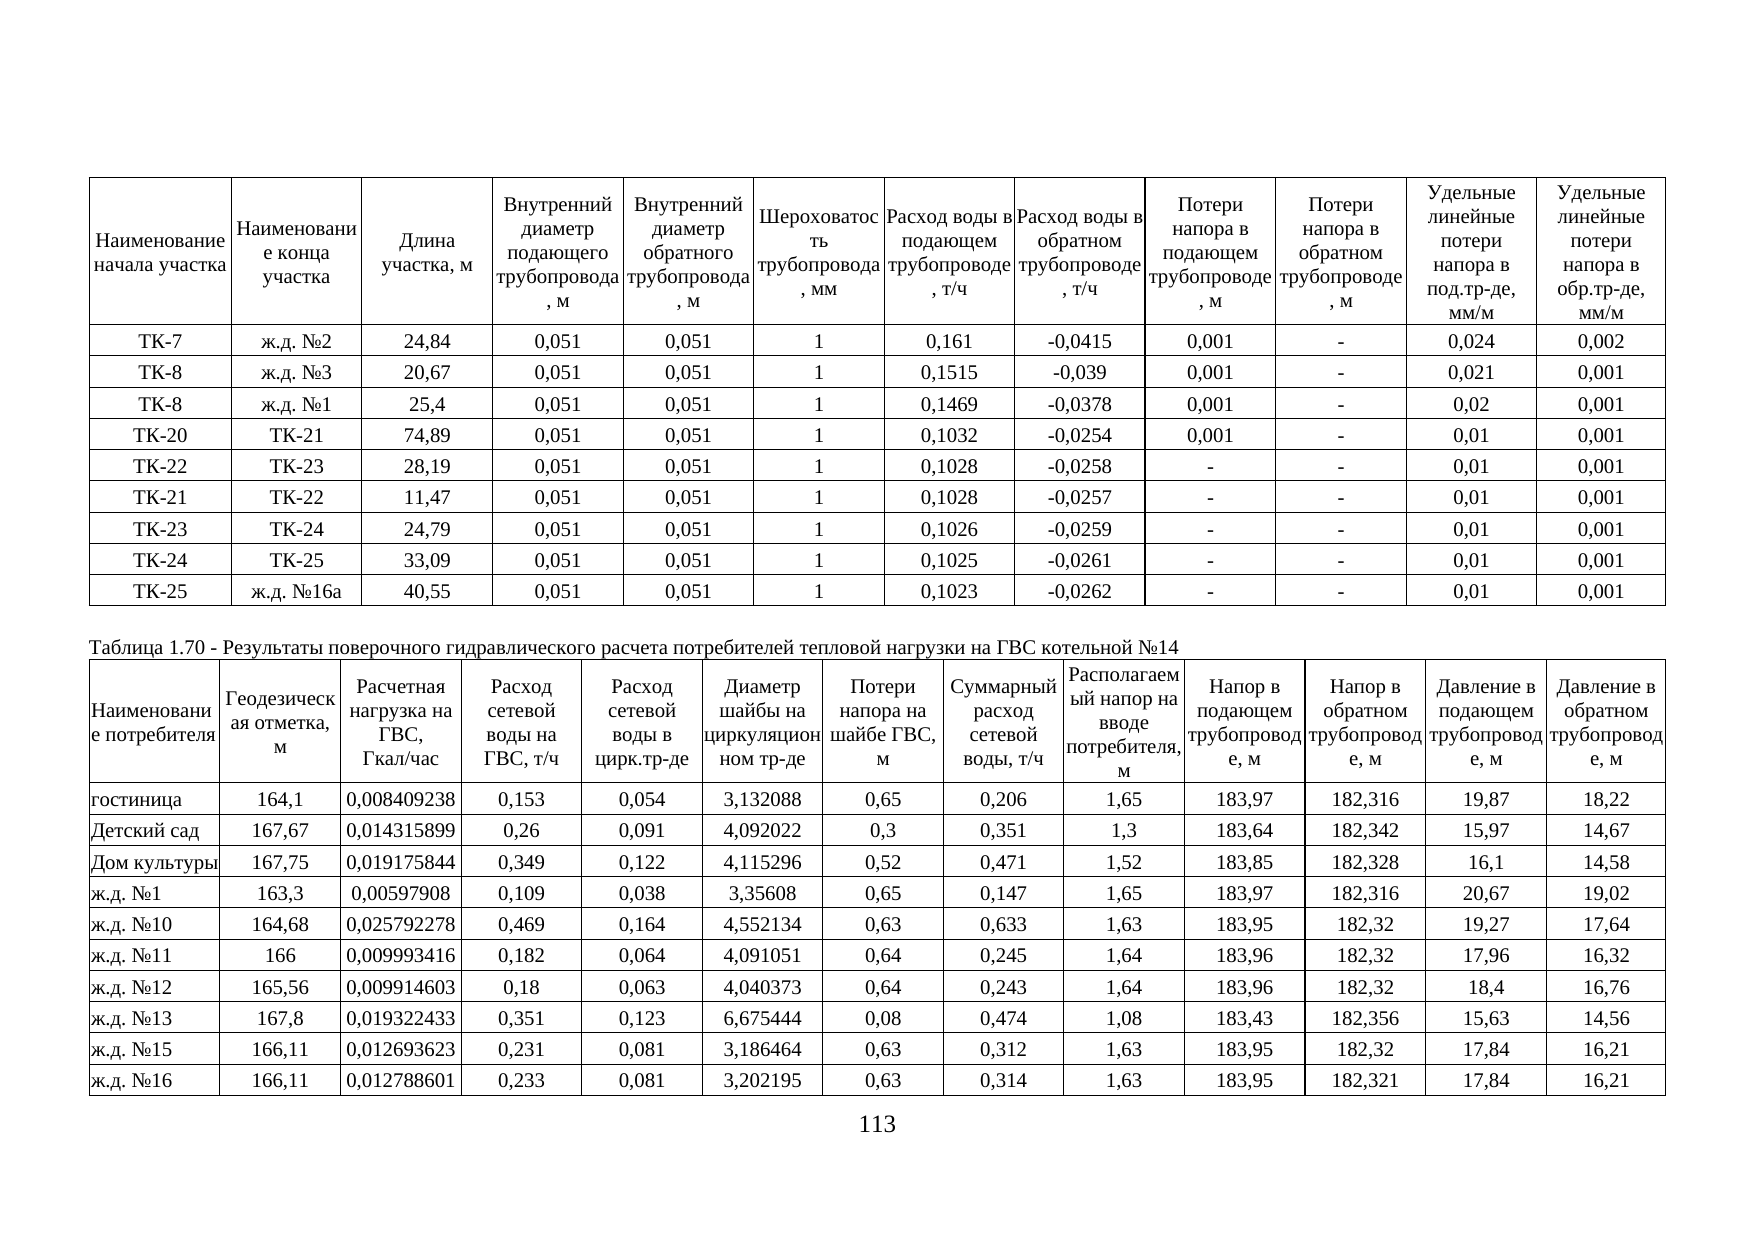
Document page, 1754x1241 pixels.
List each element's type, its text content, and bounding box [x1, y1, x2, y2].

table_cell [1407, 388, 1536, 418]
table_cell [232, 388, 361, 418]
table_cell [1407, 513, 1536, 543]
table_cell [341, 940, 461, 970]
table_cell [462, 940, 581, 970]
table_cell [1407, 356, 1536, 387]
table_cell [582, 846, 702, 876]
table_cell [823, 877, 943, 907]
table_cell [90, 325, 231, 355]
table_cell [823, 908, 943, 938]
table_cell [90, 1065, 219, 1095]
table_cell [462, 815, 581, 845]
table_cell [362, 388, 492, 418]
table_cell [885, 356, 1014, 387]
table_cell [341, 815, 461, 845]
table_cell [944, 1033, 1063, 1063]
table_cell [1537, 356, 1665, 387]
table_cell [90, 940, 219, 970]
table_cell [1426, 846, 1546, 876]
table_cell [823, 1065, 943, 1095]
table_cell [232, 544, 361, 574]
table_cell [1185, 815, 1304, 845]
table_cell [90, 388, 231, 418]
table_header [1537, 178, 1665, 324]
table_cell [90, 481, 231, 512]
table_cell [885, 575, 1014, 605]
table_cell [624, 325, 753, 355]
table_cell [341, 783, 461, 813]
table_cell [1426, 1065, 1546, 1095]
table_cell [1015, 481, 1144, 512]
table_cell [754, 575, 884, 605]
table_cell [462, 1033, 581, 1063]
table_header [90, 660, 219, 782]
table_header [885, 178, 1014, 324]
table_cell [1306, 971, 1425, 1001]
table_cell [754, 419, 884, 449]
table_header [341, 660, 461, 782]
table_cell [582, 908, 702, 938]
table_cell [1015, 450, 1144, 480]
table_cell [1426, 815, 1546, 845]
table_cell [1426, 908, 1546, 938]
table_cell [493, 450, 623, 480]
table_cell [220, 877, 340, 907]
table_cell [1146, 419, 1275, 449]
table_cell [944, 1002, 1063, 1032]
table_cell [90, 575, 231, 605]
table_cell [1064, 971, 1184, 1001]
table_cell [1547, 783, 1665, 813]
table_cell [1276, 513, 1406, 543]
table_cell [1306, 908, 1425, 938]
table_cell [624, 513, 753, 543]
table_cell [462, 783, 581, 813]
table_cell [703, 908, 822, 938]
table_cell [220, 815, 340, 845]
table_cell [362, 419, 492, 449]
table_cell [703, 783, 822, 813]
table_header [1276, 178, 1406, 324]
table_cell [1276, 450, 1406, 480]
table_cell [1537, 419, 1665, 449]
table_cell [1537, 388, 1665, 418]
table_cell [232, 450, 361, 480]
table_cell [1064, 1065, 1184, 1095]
text Таблица . - Результаты поверочного гидравлического расчета потребителей тепловой нагрузки на ГВС котельной №14 [89, 635, 1665, 659]
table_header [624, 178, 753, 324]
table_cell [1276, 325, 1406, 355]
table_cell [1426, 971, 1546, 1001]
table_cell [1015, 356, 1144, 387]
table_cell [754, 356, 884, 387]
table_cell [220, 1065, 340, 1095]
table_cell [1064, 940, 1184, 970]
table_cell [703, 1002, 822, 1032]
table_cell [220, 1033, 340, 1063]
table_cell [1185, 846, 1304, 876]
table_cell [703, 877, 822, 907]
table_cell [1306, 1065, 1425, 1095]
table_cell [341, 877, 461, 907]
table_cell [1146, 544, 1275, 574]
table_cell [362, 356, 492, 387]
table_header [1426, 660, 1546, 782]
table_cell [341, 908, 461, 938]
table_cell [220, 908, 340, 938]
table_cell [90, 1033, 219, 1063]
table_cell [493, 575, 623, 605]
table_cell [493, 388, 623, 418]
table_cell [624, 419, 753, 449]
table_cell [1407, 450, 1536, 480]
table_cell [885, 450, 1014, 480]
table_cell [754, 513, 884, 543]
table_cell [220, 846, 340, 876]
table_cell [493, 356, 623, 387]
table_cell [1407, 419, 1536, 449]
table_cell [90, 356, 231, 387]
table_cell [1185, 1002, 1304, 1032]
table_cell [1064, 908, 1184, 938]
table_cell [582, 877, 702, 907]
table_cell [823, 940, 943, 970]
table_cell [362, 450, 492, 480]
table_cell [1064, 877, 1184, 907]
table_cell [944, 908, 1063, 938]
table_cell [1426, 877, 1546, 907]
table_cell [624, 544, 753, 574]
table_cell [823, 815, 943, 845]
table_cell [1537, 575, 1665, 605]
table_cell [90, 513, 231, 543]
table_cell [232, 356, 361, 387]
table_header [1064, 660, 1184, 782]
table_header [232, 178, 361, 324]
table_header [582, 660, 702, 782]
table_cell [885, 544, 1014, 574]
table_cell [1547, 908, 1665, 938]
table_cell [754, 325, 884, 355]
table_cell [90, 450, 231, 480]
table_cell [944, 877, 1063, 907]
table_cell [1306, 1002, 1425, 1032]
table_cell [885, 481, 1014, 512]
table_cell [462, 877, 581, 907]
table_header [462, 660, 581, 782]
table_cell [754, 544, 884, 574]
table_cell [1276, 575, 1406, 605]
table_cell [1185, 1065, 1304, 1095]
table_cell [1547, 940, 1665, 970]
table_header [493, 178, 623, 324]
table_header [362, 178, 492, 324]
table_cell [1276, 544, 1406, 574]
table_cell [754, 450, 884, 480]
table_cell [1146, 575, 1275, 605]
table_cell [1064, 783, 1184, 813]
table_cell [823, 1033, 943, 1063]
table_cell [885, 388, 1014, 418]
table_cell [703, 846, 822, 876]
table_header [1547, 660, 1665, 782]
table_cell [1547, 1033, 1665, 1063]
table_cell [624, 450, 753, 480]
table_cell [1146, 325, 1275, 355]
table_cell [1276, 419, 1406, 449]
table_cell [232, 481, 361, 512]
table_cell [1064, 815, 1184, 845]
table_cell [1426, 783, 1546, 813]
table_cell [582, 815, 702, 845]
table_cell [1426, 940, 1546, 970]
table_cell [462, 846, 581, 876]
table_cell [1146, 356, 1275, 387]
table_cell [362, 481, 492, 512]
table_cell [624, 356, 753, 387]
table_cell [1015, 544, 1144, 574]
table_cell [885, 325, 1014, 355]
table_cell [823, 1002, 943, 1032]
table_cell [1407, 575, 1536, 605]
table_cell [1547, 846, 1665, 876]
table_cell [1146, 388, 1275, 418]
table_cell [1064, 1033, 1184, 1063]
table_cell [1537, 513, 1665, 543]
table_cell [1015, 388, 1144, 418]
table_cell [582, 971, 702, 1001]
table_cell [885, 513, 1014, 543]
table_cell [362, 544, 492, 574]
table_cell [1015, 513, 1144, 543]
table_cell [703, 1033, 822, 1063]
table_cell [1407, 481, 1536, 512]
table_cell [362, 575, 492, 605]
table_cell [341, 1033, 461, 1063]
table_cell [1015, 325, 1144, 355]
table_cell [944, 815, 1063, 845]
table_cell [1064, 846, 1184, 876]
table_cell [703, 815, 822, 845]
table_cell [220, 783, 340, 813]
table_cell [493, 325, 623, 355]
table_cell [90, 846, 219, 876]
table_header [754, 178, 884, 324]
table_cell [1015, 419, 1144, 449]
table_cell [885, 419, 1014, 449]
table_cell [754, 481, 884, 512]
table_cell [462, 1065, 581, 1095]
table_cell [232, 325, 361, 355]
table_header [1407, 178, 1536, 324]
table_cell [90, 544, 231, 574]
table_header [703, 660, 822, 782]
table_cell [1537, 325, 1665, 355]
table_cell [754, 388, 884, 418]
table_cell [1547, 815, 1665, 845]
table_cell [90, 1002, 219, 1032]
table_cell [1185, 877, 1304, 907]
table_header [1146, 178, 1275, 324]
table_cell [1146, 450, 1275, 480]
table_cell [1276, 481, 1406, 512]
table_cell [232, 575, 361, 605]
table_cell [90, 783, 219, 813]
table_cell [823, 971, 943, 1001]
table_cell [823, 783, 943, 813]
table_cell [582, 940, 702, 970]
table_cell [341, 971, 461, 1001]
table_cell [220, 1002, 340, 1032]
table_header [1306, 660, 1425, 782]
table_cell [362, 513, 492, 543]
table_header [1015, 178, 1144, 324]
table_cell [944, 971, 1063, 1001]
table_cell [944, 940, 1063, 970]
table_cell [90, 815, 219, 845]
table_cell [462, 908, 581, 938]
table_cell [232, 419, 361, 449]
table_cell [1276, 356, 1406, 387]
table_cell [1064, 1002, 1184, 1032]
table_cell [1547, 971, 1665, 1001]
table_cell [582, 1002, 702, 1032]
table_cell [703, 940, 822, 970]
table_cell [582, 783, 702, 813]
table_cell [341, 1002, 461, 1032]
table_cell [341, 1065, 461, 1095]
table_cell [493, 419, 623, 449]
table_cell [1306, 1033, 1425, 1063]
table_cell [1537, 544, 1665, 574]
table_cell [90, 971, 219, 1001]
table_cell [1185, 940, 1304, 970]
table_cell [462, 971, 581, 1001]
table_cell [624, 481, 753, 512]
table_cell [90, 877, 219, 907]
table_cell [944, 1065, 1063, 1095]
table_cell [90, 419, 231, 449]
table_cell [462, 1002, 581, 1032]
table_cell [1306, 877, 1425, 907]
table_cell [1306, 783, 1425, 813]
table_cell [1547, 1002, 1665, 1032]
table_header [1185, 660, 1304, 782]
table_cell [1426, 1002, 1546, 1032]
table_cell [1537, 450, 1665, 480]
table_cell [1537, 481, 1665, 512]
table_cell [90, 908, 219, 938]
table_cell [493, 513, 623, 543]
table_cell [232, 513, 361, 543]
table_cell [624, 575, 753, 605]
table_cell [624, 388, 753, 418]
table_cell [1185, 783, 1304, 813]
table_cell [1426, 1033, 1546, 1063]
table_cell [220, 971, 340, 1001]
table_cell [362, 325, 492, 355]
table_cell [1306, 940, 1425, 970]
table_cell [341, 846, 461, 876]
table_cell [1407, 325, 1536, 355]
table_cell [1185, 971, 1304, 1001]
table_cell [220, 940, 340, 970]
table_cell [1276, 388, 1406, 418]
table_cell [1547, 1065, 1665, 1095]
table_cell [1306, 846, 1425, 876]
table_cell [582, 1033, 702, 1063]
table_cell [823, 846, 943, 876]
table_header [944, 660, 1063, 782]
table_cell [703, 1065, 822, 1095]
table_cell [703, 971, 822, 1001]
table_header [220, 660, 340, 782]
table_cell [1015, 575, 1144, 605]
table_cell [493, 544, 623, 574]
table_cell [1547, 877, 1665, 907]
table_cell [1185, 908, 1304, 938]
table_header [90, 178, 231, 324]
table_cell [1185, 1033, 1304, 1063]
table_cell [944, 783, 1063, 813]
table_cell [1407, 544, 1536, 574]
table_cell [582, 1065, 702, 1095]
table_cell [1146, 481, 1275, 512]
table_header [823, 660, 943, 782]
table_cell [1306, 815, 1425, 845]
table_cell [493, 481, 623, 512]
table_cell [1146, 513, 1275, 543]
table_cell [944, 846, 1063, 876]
